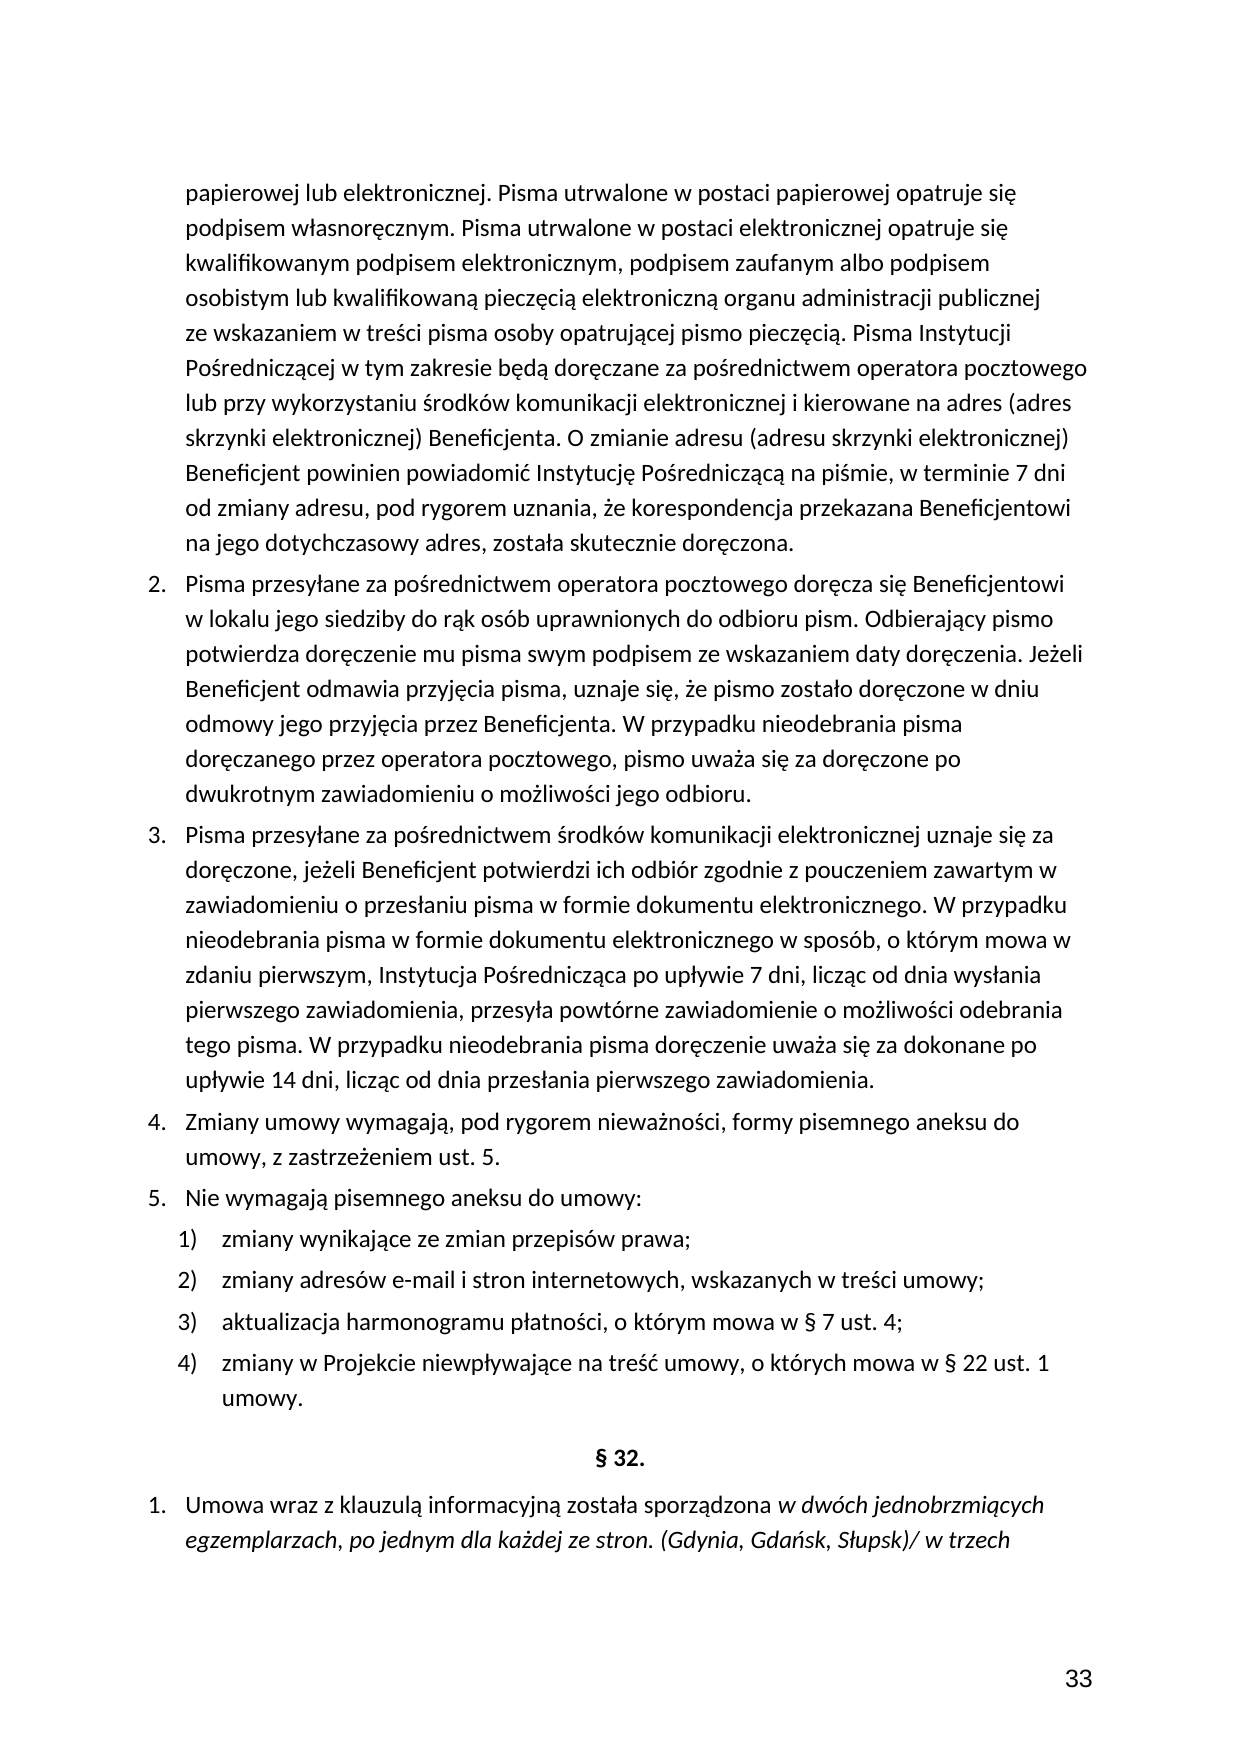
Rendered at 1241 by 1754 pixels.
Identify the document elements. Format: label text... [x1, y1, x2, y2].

list zmiany adresów e-mail i stron internetowych, wskazanych w treści umowy; [177, 1265, 1092, 1295]
list zmiany wynikające ze zmian przepisów prawa; [177, 1223, 1092, 1254]
list Nie wymagają pisemnego aneksu do umowy: [148, 1182, 1092, 1213]
subtitle § 32. [148, 1442, 1092, 1473]
list Pisma przesyłane za pośrednictwem środków komunikacji elektronicznej uznaje się za doręczone, jeżeli Beneficjent potwierdzi ich odbiór zgodnie z pouczeniem zawartym w zawiadomieniu o przesłaniu pisma w formie dokumentu elektronicznego. W przypadku nieodebrania pisma w formie dokumentu elektronicznego w sposób, o którym mowa w zdaniu pierwszym, Instytucja Pośrednicząca po upływie 7 dni, licząc od dnia wysłania pierwszego zawiadomienia, przesyła powtórne zawiadomienie o możliwości odebrania tego pisma. W przypadku nieodebrania pisma doręczenie uważa się za dokonane po upływie 14 dni, licząc od dnia przesłania pierwszego zawiadomienia. [148, 820, 1092, 1095]
list Pisma przesyłane za pośrednictwem operatora pocztowego doręcza się Beneficjentowi w lokalu jego siedziby do rąk osób uprawnionych do odbioru pism. Odbierający pismo potwierdza doręczenie mu pisma swym podpisem ze wskazaniem daty doręczenia. Jeżeli Beneficjent odmawia przyjęcia pisma, uznaje się, że pismo zostało doręczone w dniu odmowy jego przyjęcia przez Beneficjenta. W przypadku nieodebrania pisma doręczanego przez operatora pocztowego, pismo uważa się za doręczone po dwukrotnym zawiadomieniu o możliwości jego odbioru. [148, 568, 1092, 809]
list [148, 1490, 1092, 1555]
list aktualizacja harmonogramu płatności, o którym mowa w § 7 ust. 4; [177, 1306, 1092, 1336]
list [148, 177, 1092, 558]
list Zmiany umowy wymagają, pod rygorem nieważności, formy pisemnego aneksu do umowy, z zastrzeżeniem ust. 5. [148, 1106, 1092, 1171]
list zmiany w Projekcie niewpływające na treść umowy, o których mowa w § 22 ust. 1 umowy. [177, 1347, 1092, 1413]
